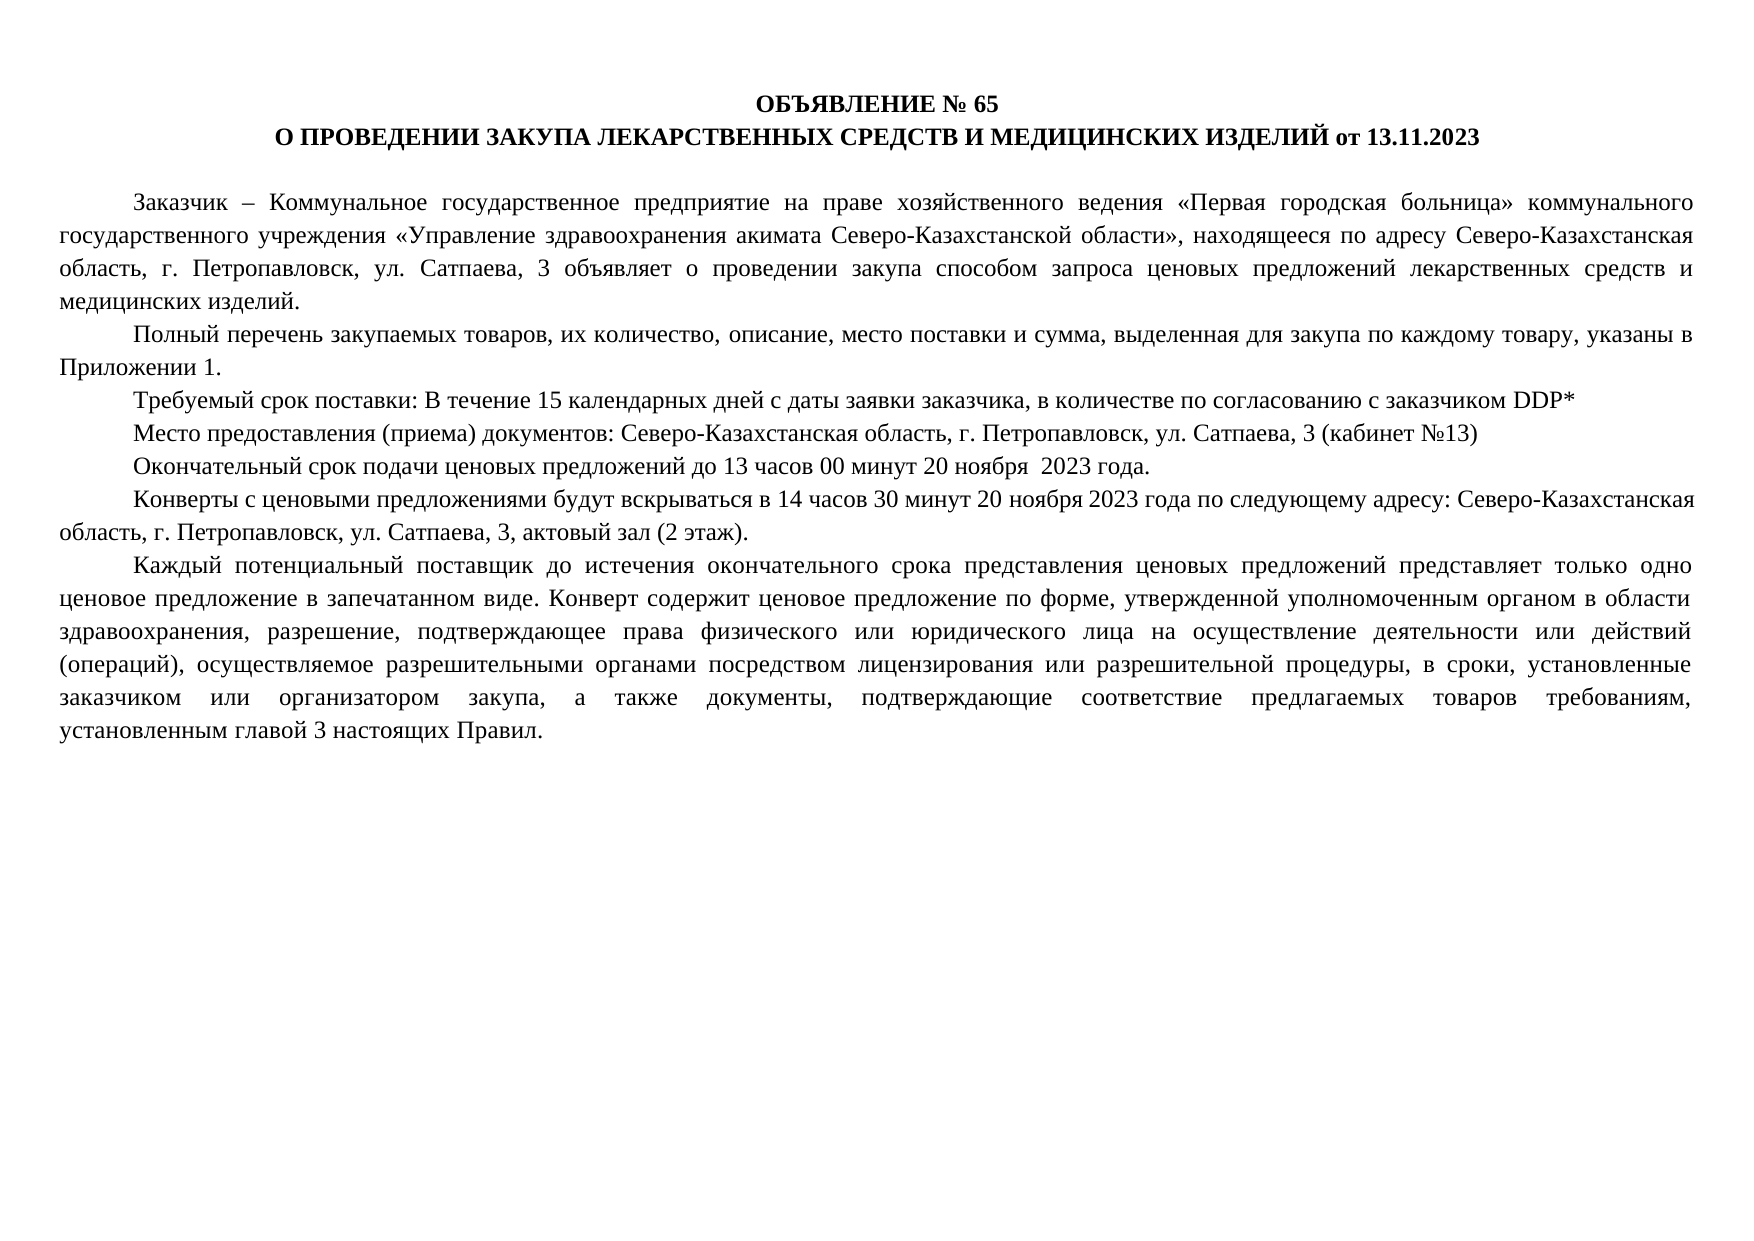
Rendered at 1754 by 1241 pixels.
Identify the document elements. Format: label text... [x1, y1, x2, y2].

text Окончательный срок подачи ценовых предложений до 13 часов 00 минут 20 ноября 2023 года. [59, 451, 1695, 480]
text О ПРОВЕДЕНИИ ЗАКУПА ЛЕКАРСТВЕННЫХ СРЕДСТВ И МЕДИЦИНСКИХ ИЗДЕЛИЙ от 13.11.2023 [59, 122, 1695, 150]
text Каждый потенциальный поставщик до истечения окончательного срока представления ценовых предложений представляет только одно ценовое предложение в запечатанном виде. Конверт содержит ценовое предложение по форме, утвержденной уполномоченным органом в области здравоохранения, разрешение, подтверждающее права физического или юридического лица на осуществление деятельности или действий (операций), осуществляемое разрешительными органами посредством лицензирования или разрешительной процедуры, в сроки, установленные заказчиком или организатором закупа, а также документы, подтверждающие соответствие предлагаемых товаров требованиям, установленным главой 3 настоящих Правил. [59, 550, 1695, 584]
text Место предоставления (приема) документов: Северо-Казахстанская область, г. Петропавловск, ул. Сатпаева, 3 (кабинет №13) [59, 418, 1695, 447]
text Заказчик – Коммунальное государственное предприятие на праве хозяйственного ведения «Первая городская больница» коммунального государственного учреждения «Управление здравоохранения акимата Северо-Казахстанской области», находящееся по адресу Северо-Казахстанская область, г. Петропавловск, ул. Сатпаева, 3 объявляет о проведении закупа способом запроса ценовых предложений лекарственных средств и медицинских изделий. [59, 187, 1695, 315]
text Полный перечень закупаемых товаров, их количество, описание, место поставки и сумма, выделенная для закупа по каждому товару, указаны в Приложении 1. [59, 319, 1695, 381]
text ОБЪЯВЛЕНИЕ № 65 [59, 89, 1695, 117]
text Каждый потенциальный поставщик до истечения окончательного срока представления ценовых предложений представляет только одно ценовое предложение в запечатанном виде. Конверт содержит ценовое предложение по форме, утвержденной уполномоченным органом в области здравоохранения, разрешение, подтверждающее права физического или юридического лица на осуществление деятельности или действий (операций), осуществляемое разрешительными органами посредством лицензирования или разрешительной процедуры, в сроки, установленные заказчиком или организатором закупа, а также документы, подтверждающие соответствие предлагаемых товаров требованиям, установленным главой 3 настоящих Правил. [59, 711, 1695, 744]
text Требуемый срок поставки: В течение 15 календарных дней с даты заявки заказчика, в количестве по согласованию с заказчиком DDP* [59, 385, 1695, 414]
text Конверты с ценовыми предложениями будут вскрываться в 14 часов 30 минут 20 ноября 2023 года по следующему адресу: Северо-Казахстанская область, г. Петропавловск, ул. Сатпаева, 3, актовый зал (2 этаж). [59, 484, 1695, 546]
